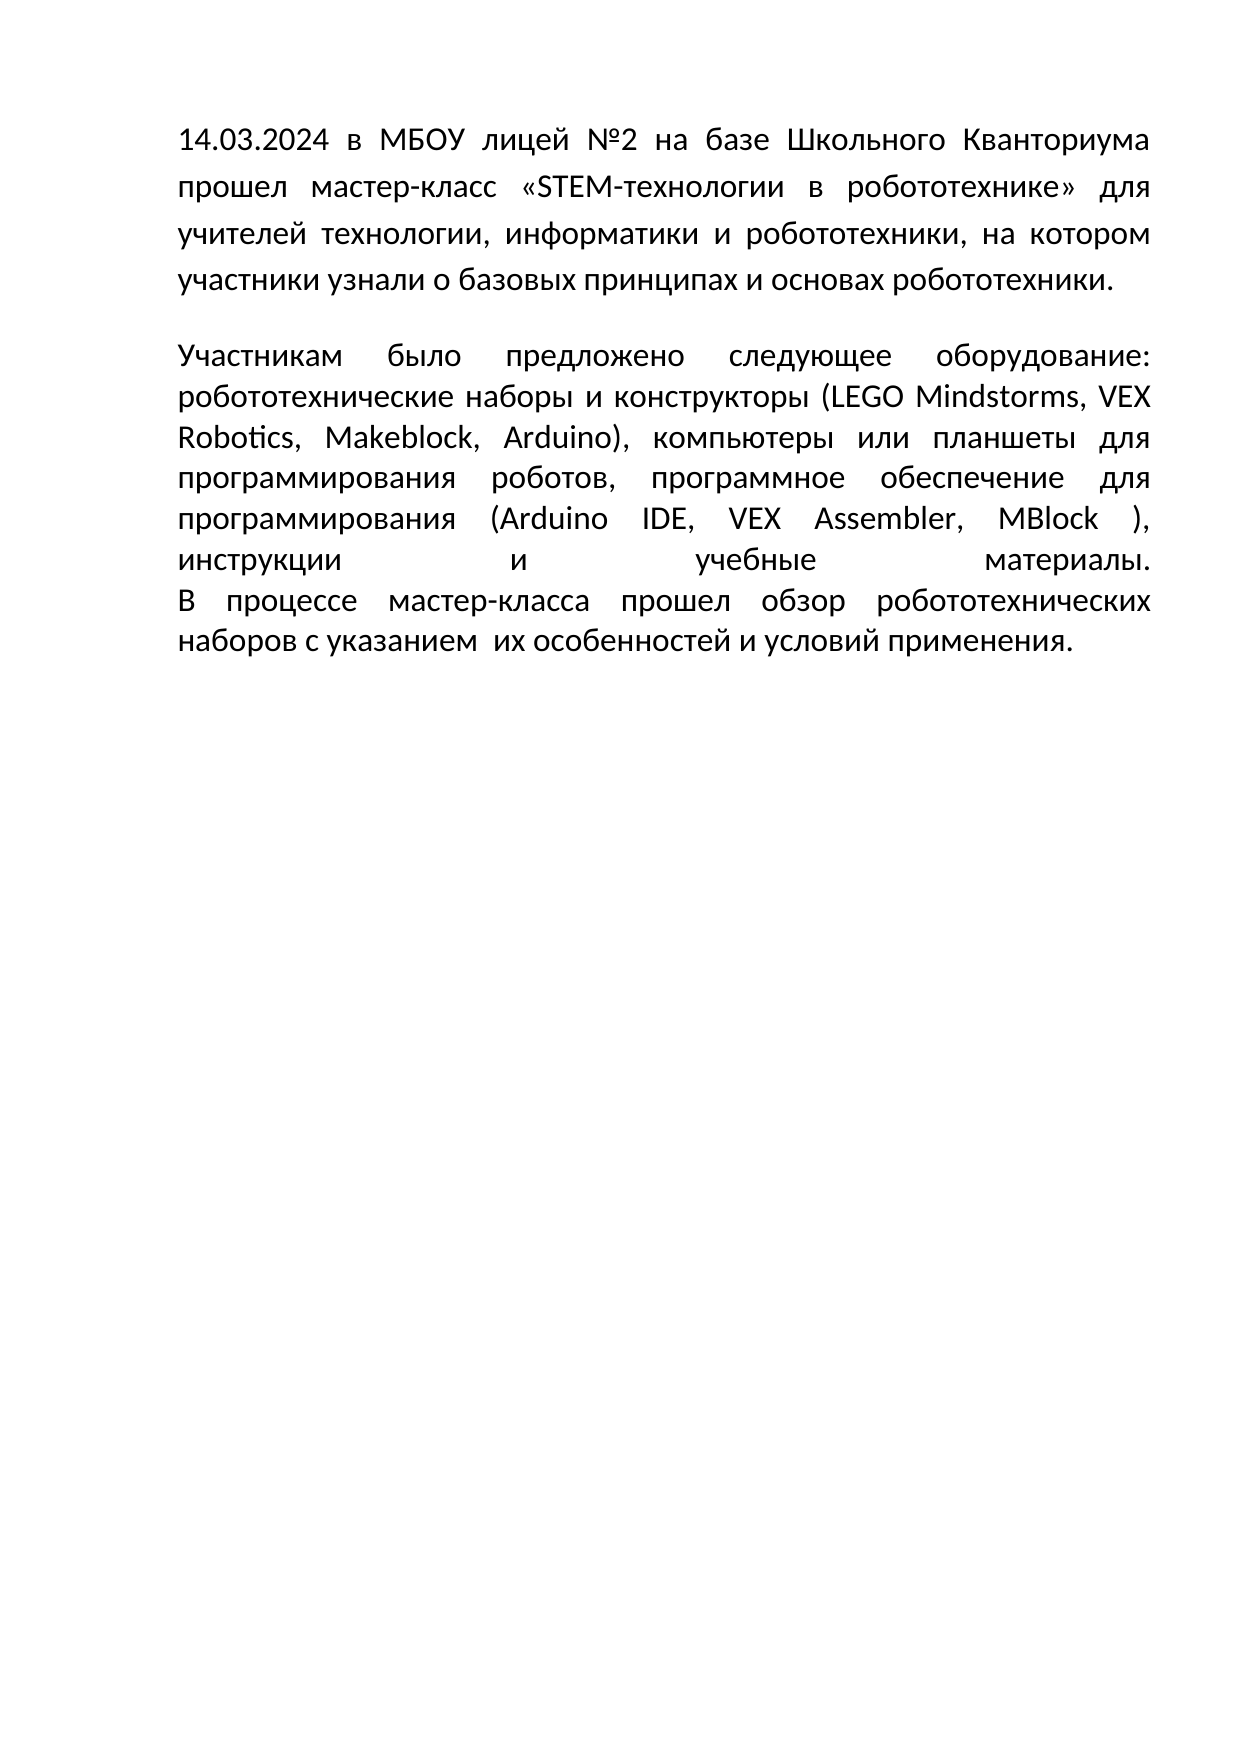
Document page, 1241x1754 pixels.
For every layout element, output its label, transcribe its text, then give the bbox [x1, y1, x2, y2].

text Участникам было предложено следующее оборудование: робототехнические наборы и конструкторы (LEGO Mindstorms, VEX Robotics, Makeblock, Arduino), компьютеры или планшеты для программирования роботов, программное обеспечение для программирования (Arduino IDE, VEX Assembler, MBlock ), инструкции и учебные материалы. В процессе мастер-класса прошел обзор робототехнических наборов с указанием их особенностей и условий применения. [177, 334, 1152, 660]
text 14.03.2024 в МБОУ лицей №2 на базе Школьного Кванториума прошел мастер-класс «STEM-технологии в робототехнике» для учителей технологии, информатики и робототехники, на котором участники узнали о базовых принципах и основах робототехники. [177, 118, 1152, 299]
